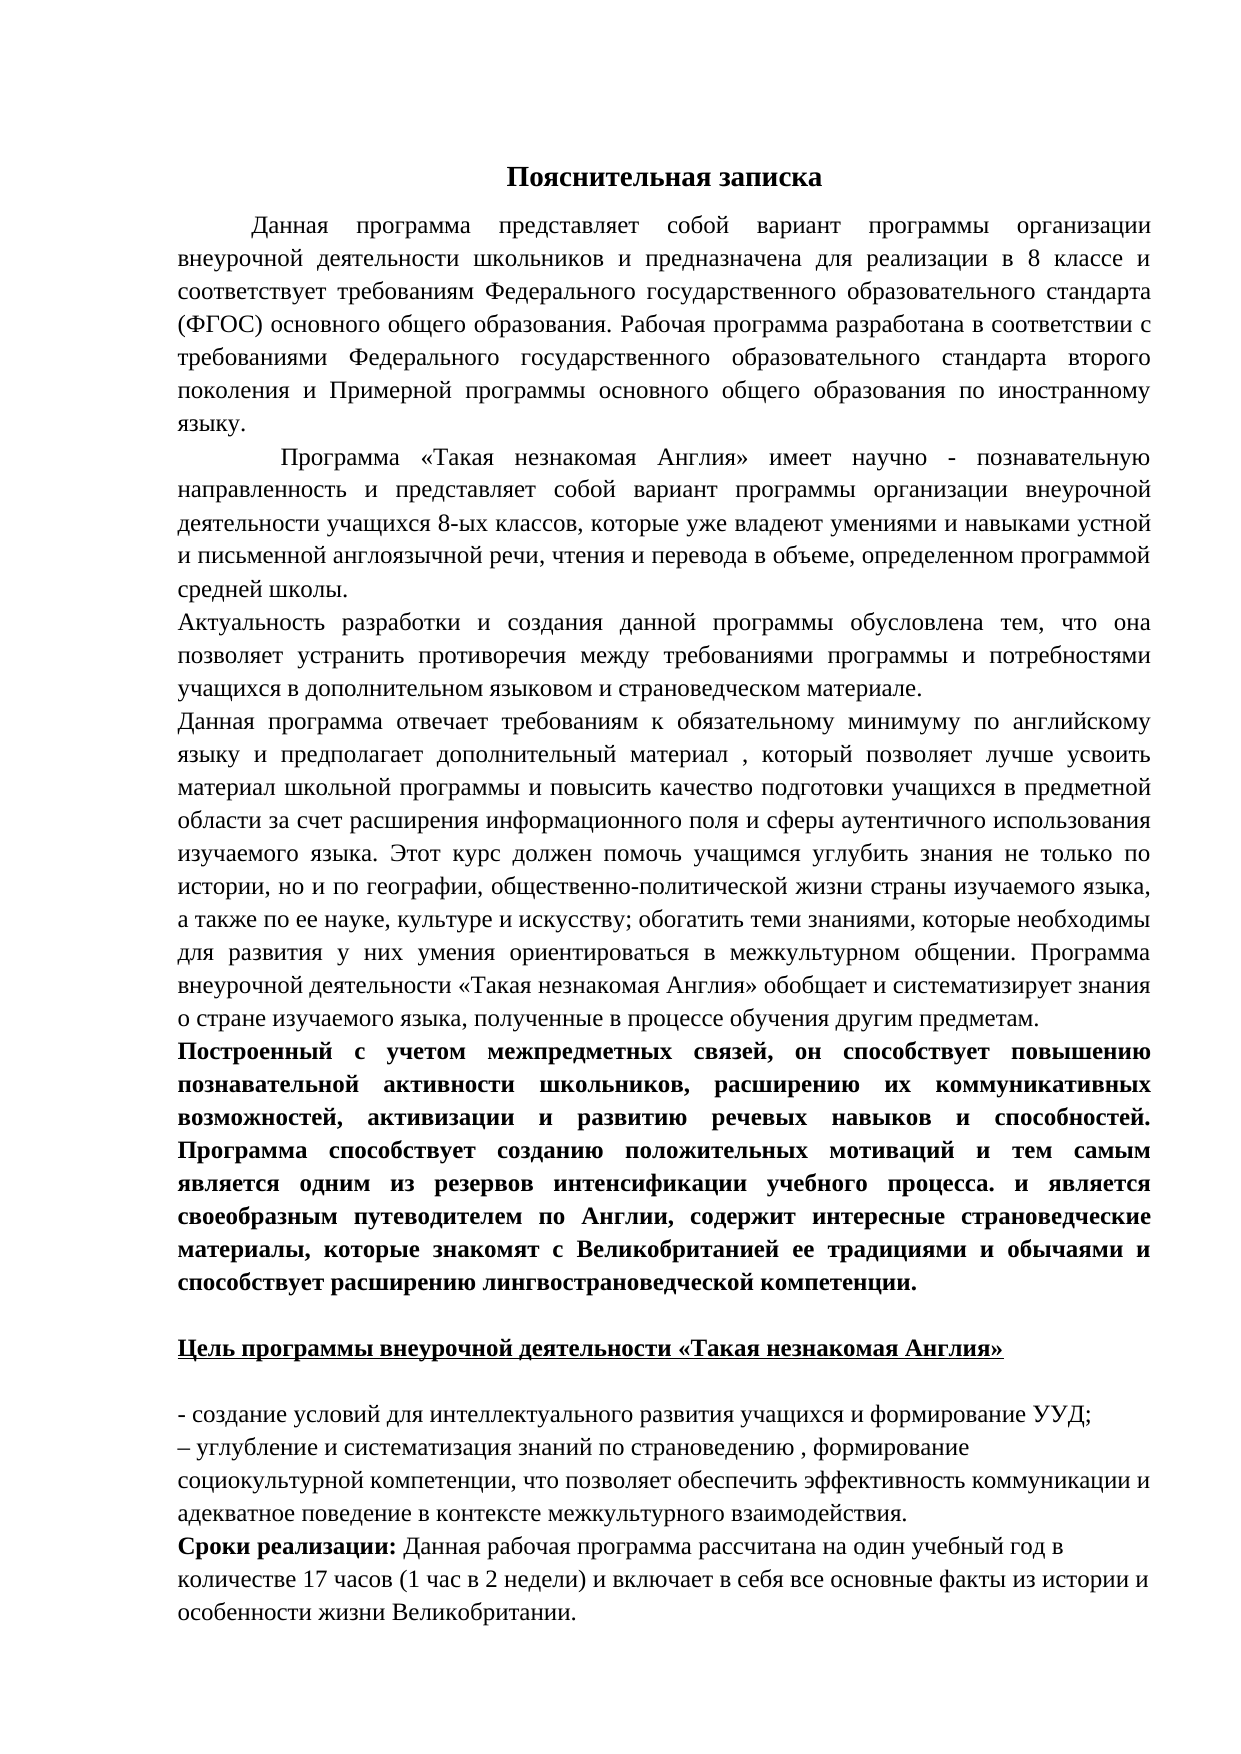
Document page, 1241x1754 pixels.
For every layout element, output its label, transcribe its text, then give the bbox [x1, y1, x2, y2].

text Программа «Такая незнакомая Англия» имеет научно - познавательную направленность и представляет собой вариант программы организации внеурочной деятельности учащихся 8-ых классов, которые уже владеют умениями и навыками устной и письменной англоязычной речи, чтения и перевода в объеме, определенном программой средней школы. [177, 442, 1152, 602]
text Данная программа представляет собой вариант программы организации внеурочной деятельности школьников и предназначена для реализации в 8 классе и соответствует требованиям Федерального государственного образовательного стандарта (ФГОС) основного общего образования. Рабочая программа разработана в соответствии с требованиями Федерального государственного образовательного стандарта второго поколения и Примерной программы основного общего образования по иностранному языку. [177, 210, 1152, 437]
text Актуальность разработки и создания данной программы обусловлена тем, что она позволяет устранить противоречия между требованиями программы и потребностями учащихся в дополнительном языковом и страноведческом материале. [177, 607, 1152, 701]
text Сроки реализации: Данная рабочая программа рассчитана на один учебный год в количестве 17 часов (1 час в 2 недели) и включает в себя все основные факты из истории и особенности жизни Великобритании. [177, 1531, 1152, 1626]
text Пояснительная записка [177, 159, 1152, 193]
text - создание условий для интеллектуального развития учащихся и формирование УУД; [177, 1399, 1152, 1428]
text Цель программы внеурочной деятельности «Такая незнакомая Англия» [177, 1333, 1152, 1362]
text Данная программа отвечает требованиям к обязательному минимуму по английскому языку и предполагает дополнительный материал , который позволяет лучше усвоить материал школьной программы и повысить качество подготовки учащихся в предметной области за счет расширения информационного поля и сферы аутентичного использования изучаемого языка. Этот курс должен помочь учащимся углубить знания не только по истории, но и по географии, общественно-политической жизни страны изучаемого языка, а также по ее науке, культуре и искусству; обогатить теми знаниями, которые необходимы для развития у них умения ориентироваться в межкультурном общении. Программа внеурочной деятельности «Такая незнакомая Англия» обобщает и систематизирует знания о стране изучаемого языка, полученные в процессе обучения другим предметам. [177, 706, 1152, 1032]
text – углубление и систематизация знаний по страноведению , формирование социокультурной компетенции, что позволяет обеспечить эффективность коммуникации и адекватное поведение в контексте межкультурного взаимодействия. [177, 1432, 1152, 1527]
text Построенный с учетом межпредметных связей, он способствует повышению познавательной активности школьников, расширению их коммуникативных возможностей, активизации и развитию речевых навыков и способностей. Программа способствует созданию положительных мотиваций и тем самым является одним из резервов интенсификации учебного процесса. и является своеобразным путеводителем по Англии, содержит интересные страноведческие материалы, которые знакомят с Великобританией ее традициями и обычаями и способствует расширению лингвострановедческой компетенции. [177, 1036, 1152, 1296]
